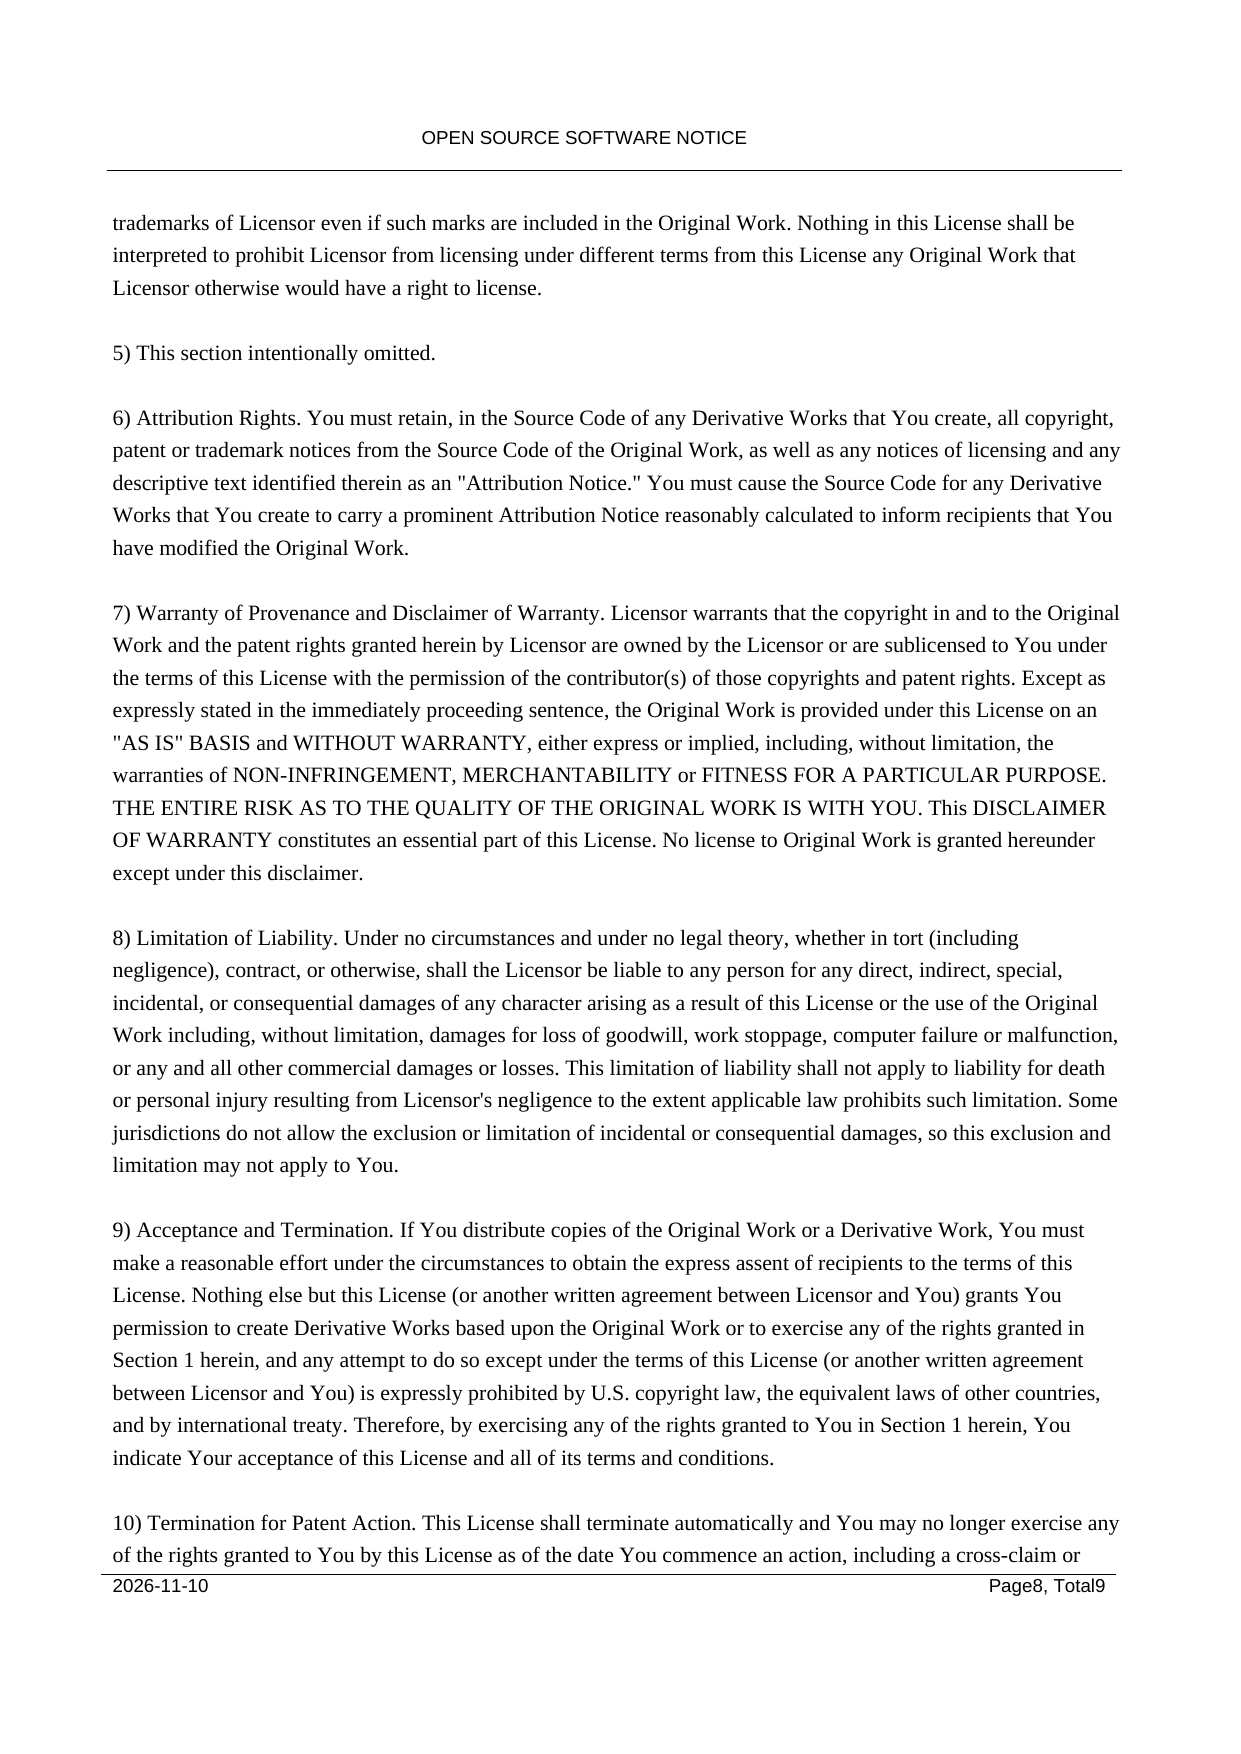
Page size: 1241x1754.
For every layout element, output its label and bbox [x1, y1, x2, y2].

text [112, 206, 1128, 1571]
